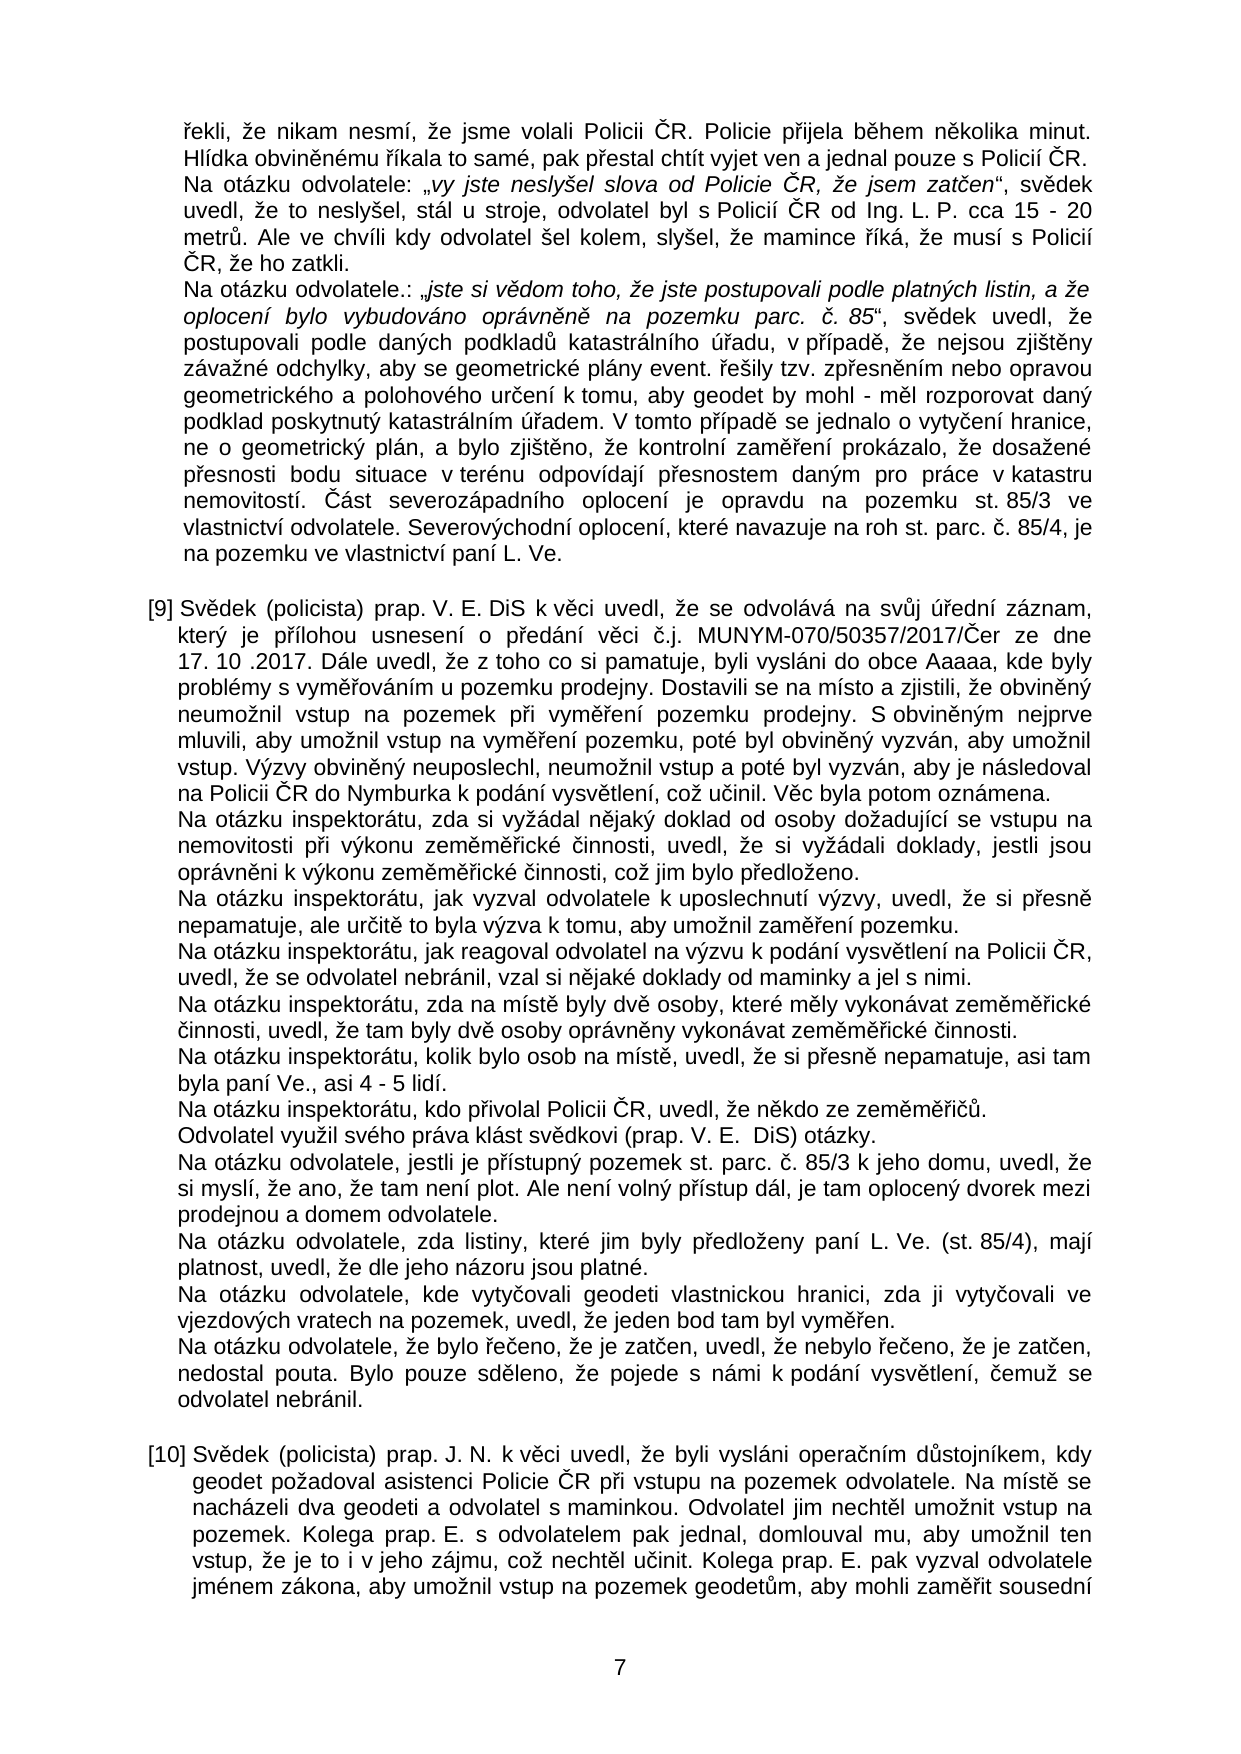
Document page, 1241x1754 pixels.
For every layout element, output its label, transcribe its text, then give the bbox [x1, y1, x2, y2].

text Na otázku inspektorátu, kolik bylo osob na místě, uvedl, že si přesně nepamatuje, asi tam byla paní Ve., asi 4 - 5 lidí. [177, 1043, 1092, 1096]
text [9] Svědek (policista) prap. V. E. DiS k věci uvedl, že se odvolává na svůj úřední záznam, který je přílohou usnesení o předání věci č.j. MUNYM-070/50357/2017/Čer ze dne 17. 10 .2017. Dále uvedl, že z toho co si pamatuje, byli vysláni do obce Aaaaa, kde byly problémy s vyměřováním u pozemku prodejny. Dostavili se na místo a zjistili, že obviněný neumožnil vstup na pozemek při vyměření pozemku prodejny. S obviněným nejprve mluvili, aby umožnil vstup na vyměření pozemku, poté byl obviněný vyzván, aby umožnil vstup. Výzvy obviněný neuposlechl, neumožnil vstup a poté byl vyzván, aby je následoval na Policii ČR do Nymburka k podání vysvětlení, což učinil. Věc byla potom oznámena. [148, 595, 1092, 806]
text Na otázku odvolatele, zda listiny, které jim byly předloženy paní L. Ve. (st. 85/4), mají platnost, uvedl, že dle jeho názoru jsou platné. [177, 1228, 1092, 1281]
text Na otázku inspektorátu, zda na místě byly dvě osoby, které měly vykonávat zeměměřické činnosti, uvedl, že tam byly dvě osoby oprávněny vykonávat zeměměřické činnosti. [177, 991, 1092, 1043]
text Na otázku inspektorátu, jak reagoval odvolatel na výzvu k podání vysvětlení na Policii ČR, uvedl, že se odvolatel nebránil, vzal si nějaké doklady od maminky a jel s nimi. [177, 938, 1092, 991]
text Na otázku odvolatele, kde vytyčovali geodeti vlastnickou hranici, zda ji vytyčovali ve vjezdových vratech na pozemek, uvedl, že jeden bod tam byl vyměřen. [177, 1281, 1092, 1333]
text Na otázku odvolatele, jestli je přístupný pozemek st. parc. č. 85/3 k jeho domu, uvedl, že si myslí, že ano, že tam není plot. Ale není volný přístup dál, je tam oplocený dvorek mezi prodejnou a domem odvolatele. [177, 1149, 1092, 1228]
text Odvolatel využil svého práva klást svědkovi (prap. V. E. DiS) otázky. [177, 1122, 1092, 1149]
text Na otázku inspektorátu, jak vyzval odvolatele k uposlechnutí výzvy, uvedl, že si přesně nepamatuje, ale určitě to byla výzva k tomu, aby umožnil zaměření pozemku. [177, 885, 1092, 938]
text Na otázku odvolatele: „vy jste neslyšel slova od Policie ČR, že jsem zatčen“, svědek uvedl, že to neslyšel, stál u stroje, odvolatel byl s Policií ČR od Ing. L. P. cca 15 - 20 metrů. Ale ve chvíli kdy odvolatel šel kolem, slyšel, že mamince říká, že musí s Policií ČR, že ho zatkli. [183, 171, 1092, 276]
text Na otázku inspektorátu, zda si vyžádal nějaký doklad od osoby dožadující se vstupu na nemovitosti při výkonu zeměměřické činnosti, uvedl, že si vyžádali doklady, jestli jsou oprávněni k výkonu zeměměřické činnosti, což jim bylo předloženo. [177, 806, 1092, 885]
text Na otázku odvolatele, že bylo řečeno, že je zatčen, uvedl, že nebylo řečeno, že je zatčen, nedostal pouta. Bylo pouze sděleno, že pojede s námi k podání vysvětlení, čemuž se odvolatel nebránil. [177, 1333, 1092, 1412]
text Na otázku inspektorátu, kdo přivolal Policii ČR, uvedl, že někdo ze zeměměřičů. [177, 1096, 1092, 1122]
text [148, 1441, 1092, 1599]
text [183, 118, 1092, 171]
text Na otázku odvolatele.: „jste si vědom toho, že jste postupovali podle platných listin, a že oplocení bylo vybudováno oprávněně na pozemku parc. č. 85“, svědek uvedl, že postupovali podle daných podkladů katastrálního úřadu, v případě, že nejsou zjištěny závažné odchylky, aby se geometrické plány event. řešily tzv. zpřesněním nebo opravou geometrického a polohového určení k tomu, aby geodet by mohl - měl rozporovat daný podklad poskytnutý katastrálním úřadem. V tomto případě se jednalo o vytyčení hranice, ne o geometrický plán, a bylo zjištěno, že kontrolní zaměření prokázalo, že dosažené přesnosti bodu situace v terénu odpovídají přesnostem daným pro práce v katastru nemovitostí. Část severozápadního oplocení je opravdu na pozemku st. 85/3 ve vlastnictví odvolatele. Severovýchodní oplocení, které navazuje na roh st. parc. č. 85/4, je na pozemku ve vlastnictví paní L. Ve. [183, 276, 1092, 566]
